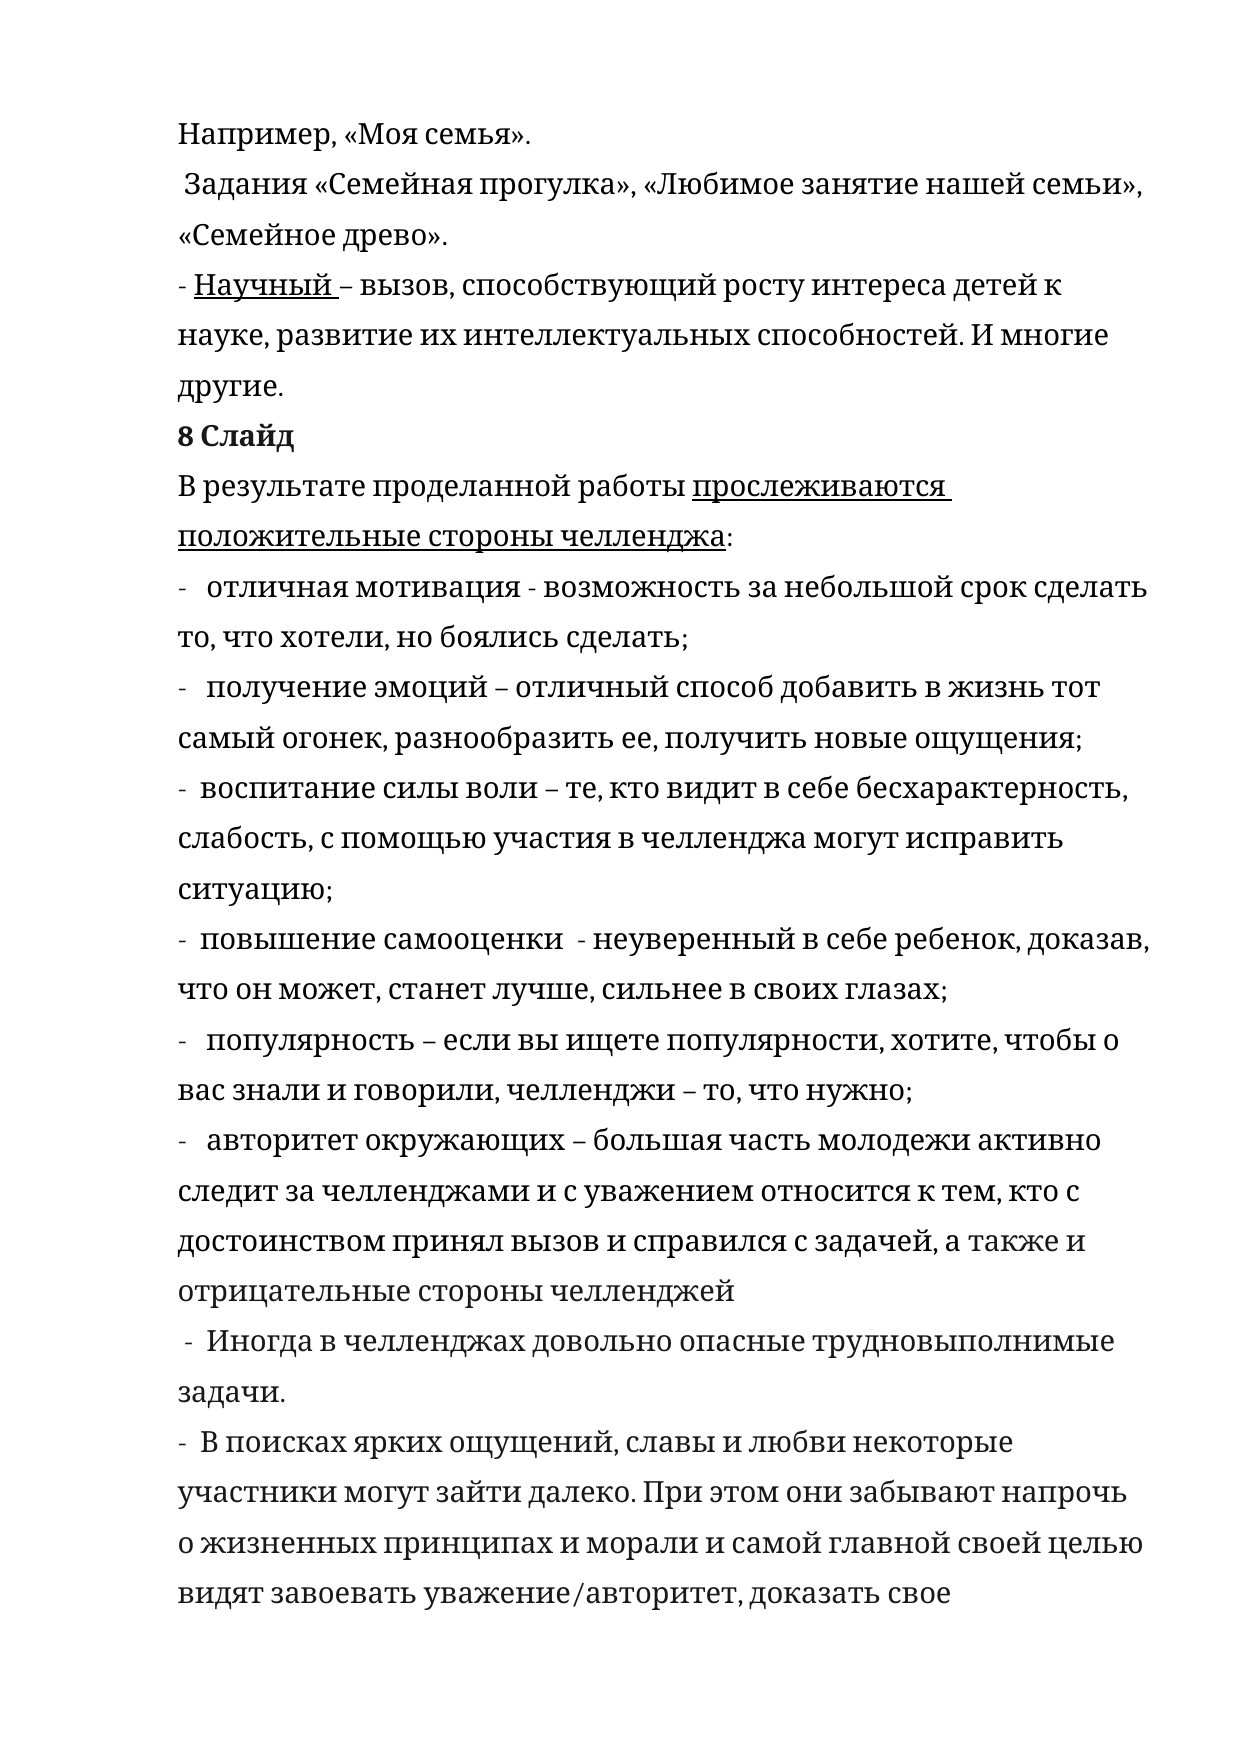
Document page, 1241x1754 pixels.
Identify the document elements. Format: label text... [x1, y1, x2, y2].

text 8 Слайд [177, 420, 1152, 453]
text - отличная мотивация - возможность за небольшой срок сделать то, что хотели, но боялись сделать; [177, 571, 1152, 655]
text В результате проделанной работы прослеживаются положительные стороны челленджа: [177, 470, 1152, 554]
text - воспитание силы воли – те, кто видит в себе бесхарактерность, слабость, с помощью участия в челленджа могут исправить ситуацию; [177, 772, 1152, 906]
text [177, 1426, 1152, 1611]
text - повышение самооценки - неуверенный в себе ребенок, доказав, что он может, станет лучше, сильнее в своих глазах; [177, 923, 1152, 1007]
text - авторитет окружающих – большая часть молодежи активно следит за челленджами и с уважением относится к тем, кто с достоинством принял вызов и справился с задачей, а также и отрицательные стороны челленджей [177, 1124, 1152, 1309]
text - Иногда в челленджах довольно опасные трудновыполнимые задачи. [177, 1326, 1152, 1409]
text - популярность – если вы ищете популярности, хотите, чтобы о вас знали и говорили, челленджи – то, что нужно; [177, 1024, 1152, 1108]
text - Научный – вызов, способствующий росту интереса детей к науке, развитие их интеллектуальных способностей. И многие другие. [177, 269, 1152, 403]
text Например, «Моя семья». [177, 118, 1152, 152]
text - получение эмоций – отличный способ добавить в жизнь тот самый огонек, разнообразить ее, получить новые ощущения; [177, 672, 1152, 755]
text Задания «Семейная прогулка», «Любимое занятие нашей семьи», «Семейное древо». [177, 168, 1152, 252]
